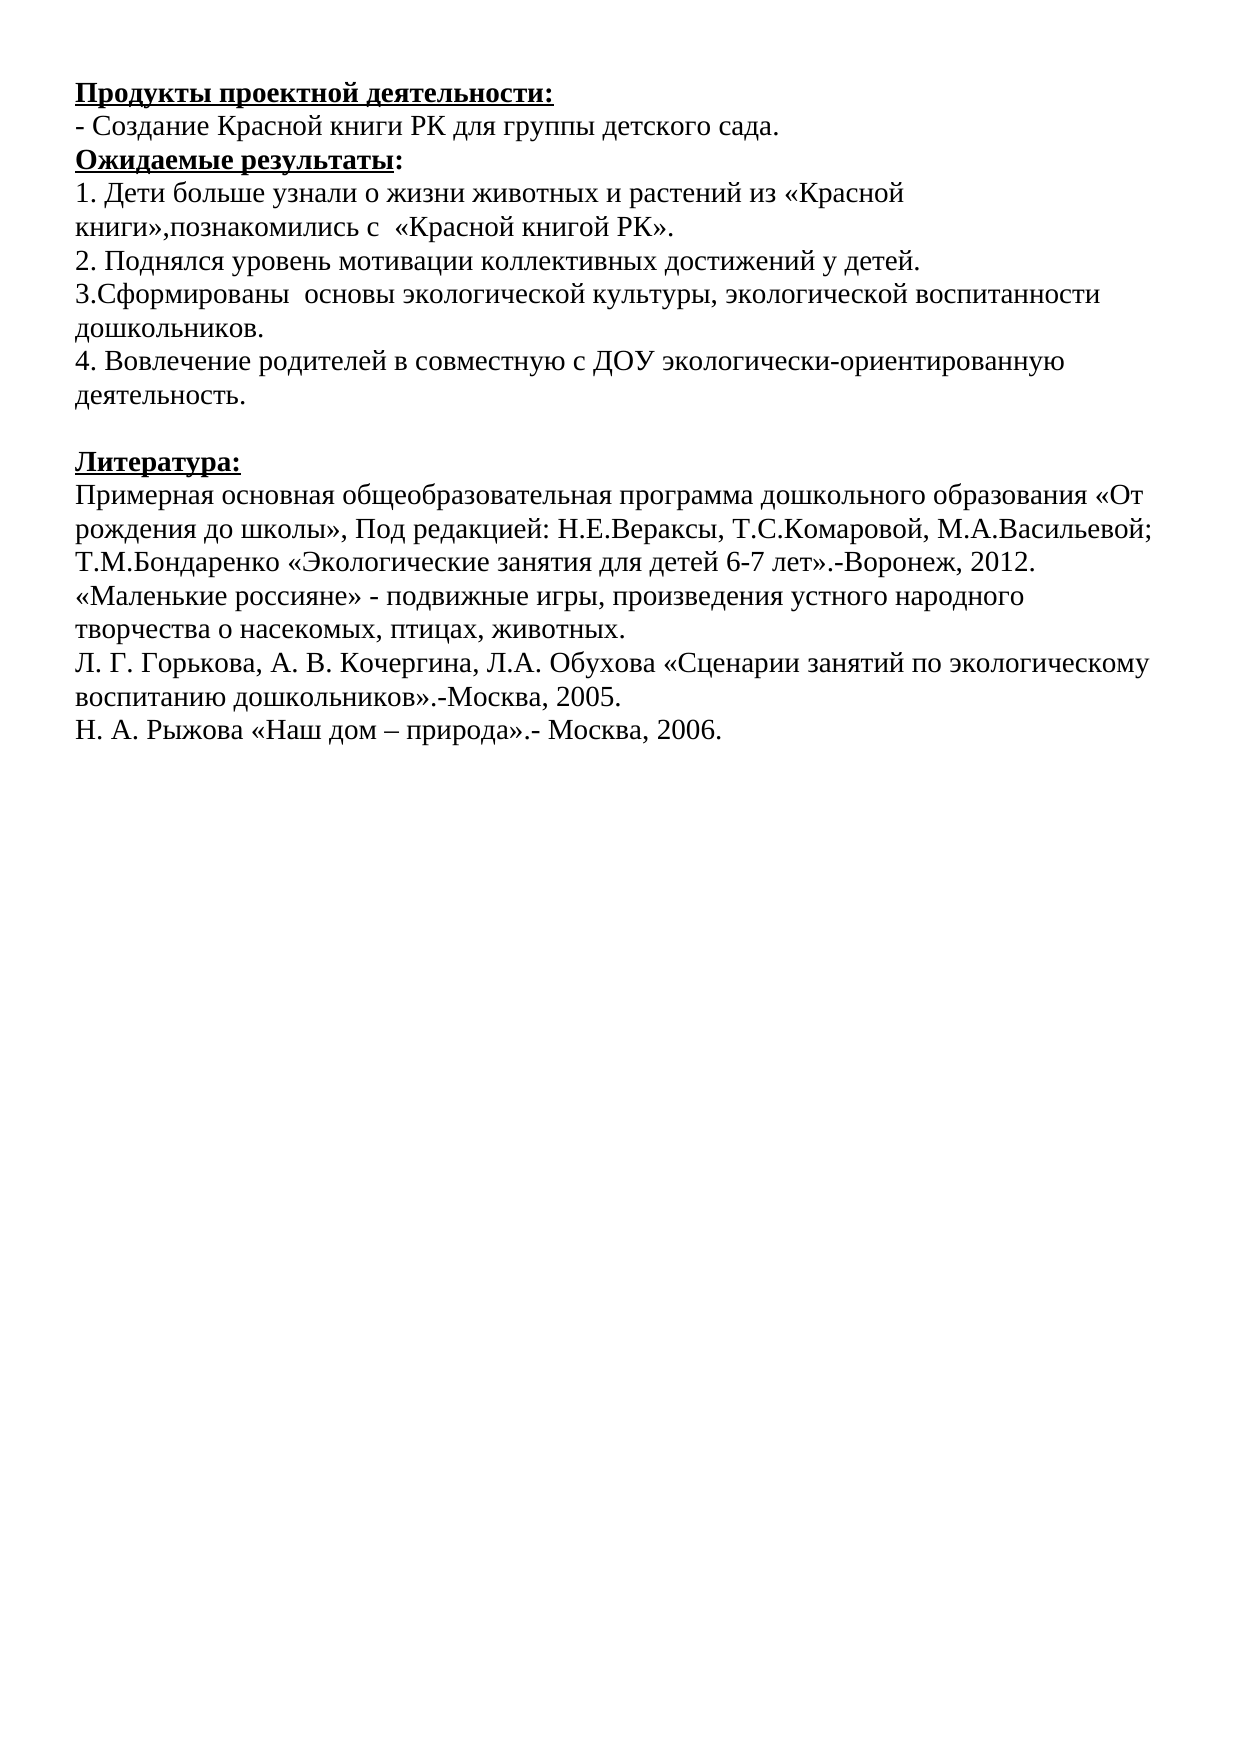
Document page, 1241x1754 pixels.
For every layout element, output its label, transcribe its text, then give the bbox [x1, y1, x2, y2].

text Н. А. Рыжова «Наш дом – природа».- Москва, 2006. [75, 712, 1165, 746]
text 4. Вовлечение родителей в совместную с ДОУ экологически-ориентированную деятельность. [75, 343, 1165, 410]
text 3.Сформированы основы экологической культуры, экологической воспитанности дошкольников. [75, 276, 1165, 343]
text - Создание Красной книги РК для группы детского сада. [75, 108, 1165, 142]
text Литература: [75, 444, 1165, 477]
text Ожидаемые результаты: [75, 142, 1165, 176]
text Продукты проектной деятельности: [75, 75, 1165, 108]
text «Маленькие россияне» - подвижные игры, произведения устного народного творчества о насекомых, птицах, животных. [75, 578, 1165, 645]
text Л. Г. Горькова, А. В. Кочергина, Л.А. Обухова «Сценарии занятий по экологическому воспитанию дошкольников».-Москва, 2005. [75, 645, 1165, 712]
text Т.М.Бондаренко «Экологические занятия для детей 6-7 лет».-Воронеж, 2012. [75, 544, 1165, 578]
text Примерная основная общеобразовательная программа дошкольного образования «От рождения до школы», Под редакцией: Н.Е.Вераксы, Т.С.Комаровой, М.А.Васильевой; [75, 477, 1165, 544]
text 1. Дети больше узнали о жизни животных и растений из «Красной книги»,познакомились с «Красной книгой РК». [75, 176, 1165, 243]
text 2. Поднялся уровень мотивации коллективных достижений у детей. [75, 243, 1165, 276]
